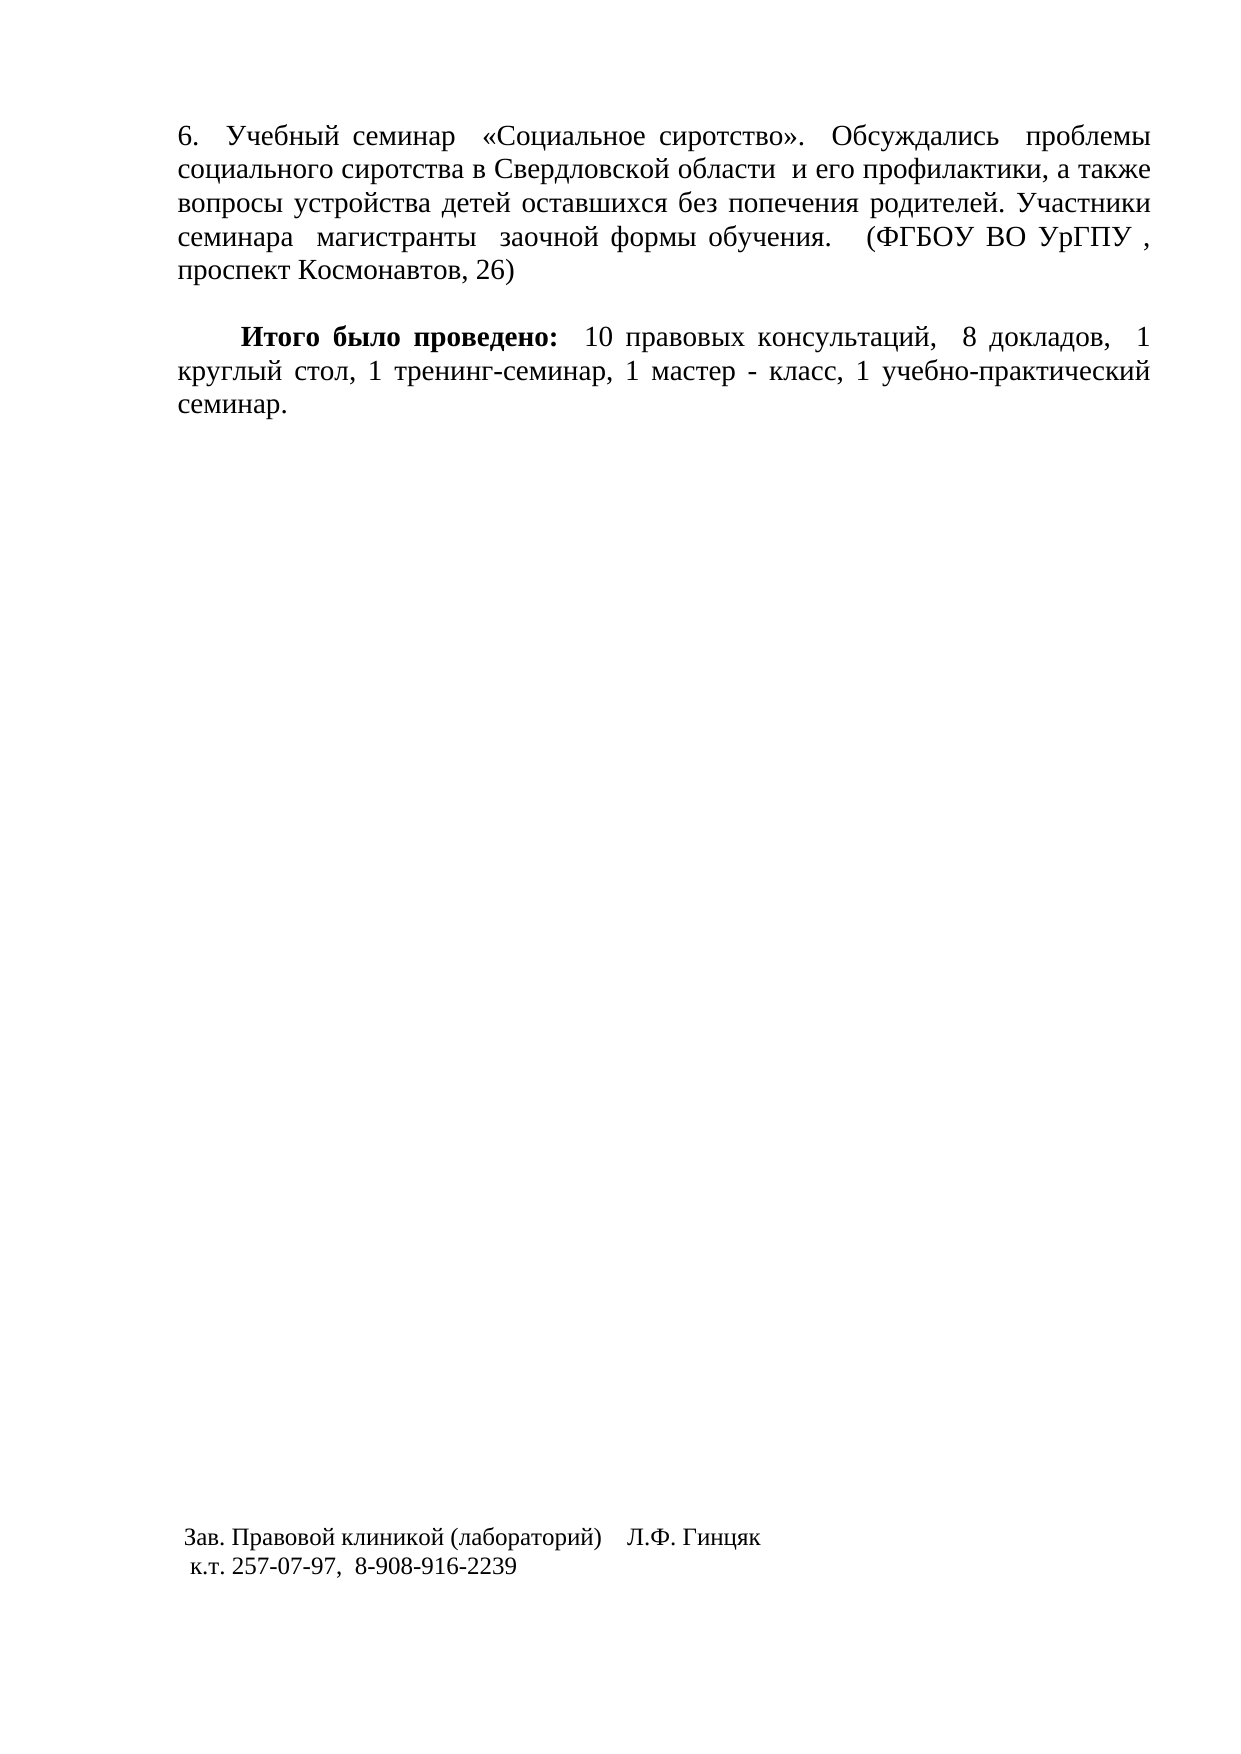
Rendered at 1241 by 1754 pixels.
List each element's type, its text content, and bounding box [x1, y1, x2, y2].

text 6. Учебный семинар «Социальное сиротство». Обсуждались проблемы социального сиротства в Свердловской области и его профилактики, а также вопросы устройства детей оставшихся без попечения родителей. Участники семинара магистранты заочной формы обучения. (ФГБОУ ВО УрГПУ , проспект Космонавтов, 26) [177, 118, 1152, 286]
text к.т. 257-07-97, 8-908-916-2239 [177, 1551, 1152, 1579]
text Зав. Правовой клиникой (лабораторий) Л.Ф. Гинцяк [177, 1522, 1152, 1551]
text Итого было проведено: 10 правовых консультаций, 8 докладов, 1 круглый стол, 1 тренинг-семинар, 1 мастер - класс, 1 учебно-практический семинар. [177, 319, 1152, 420]
